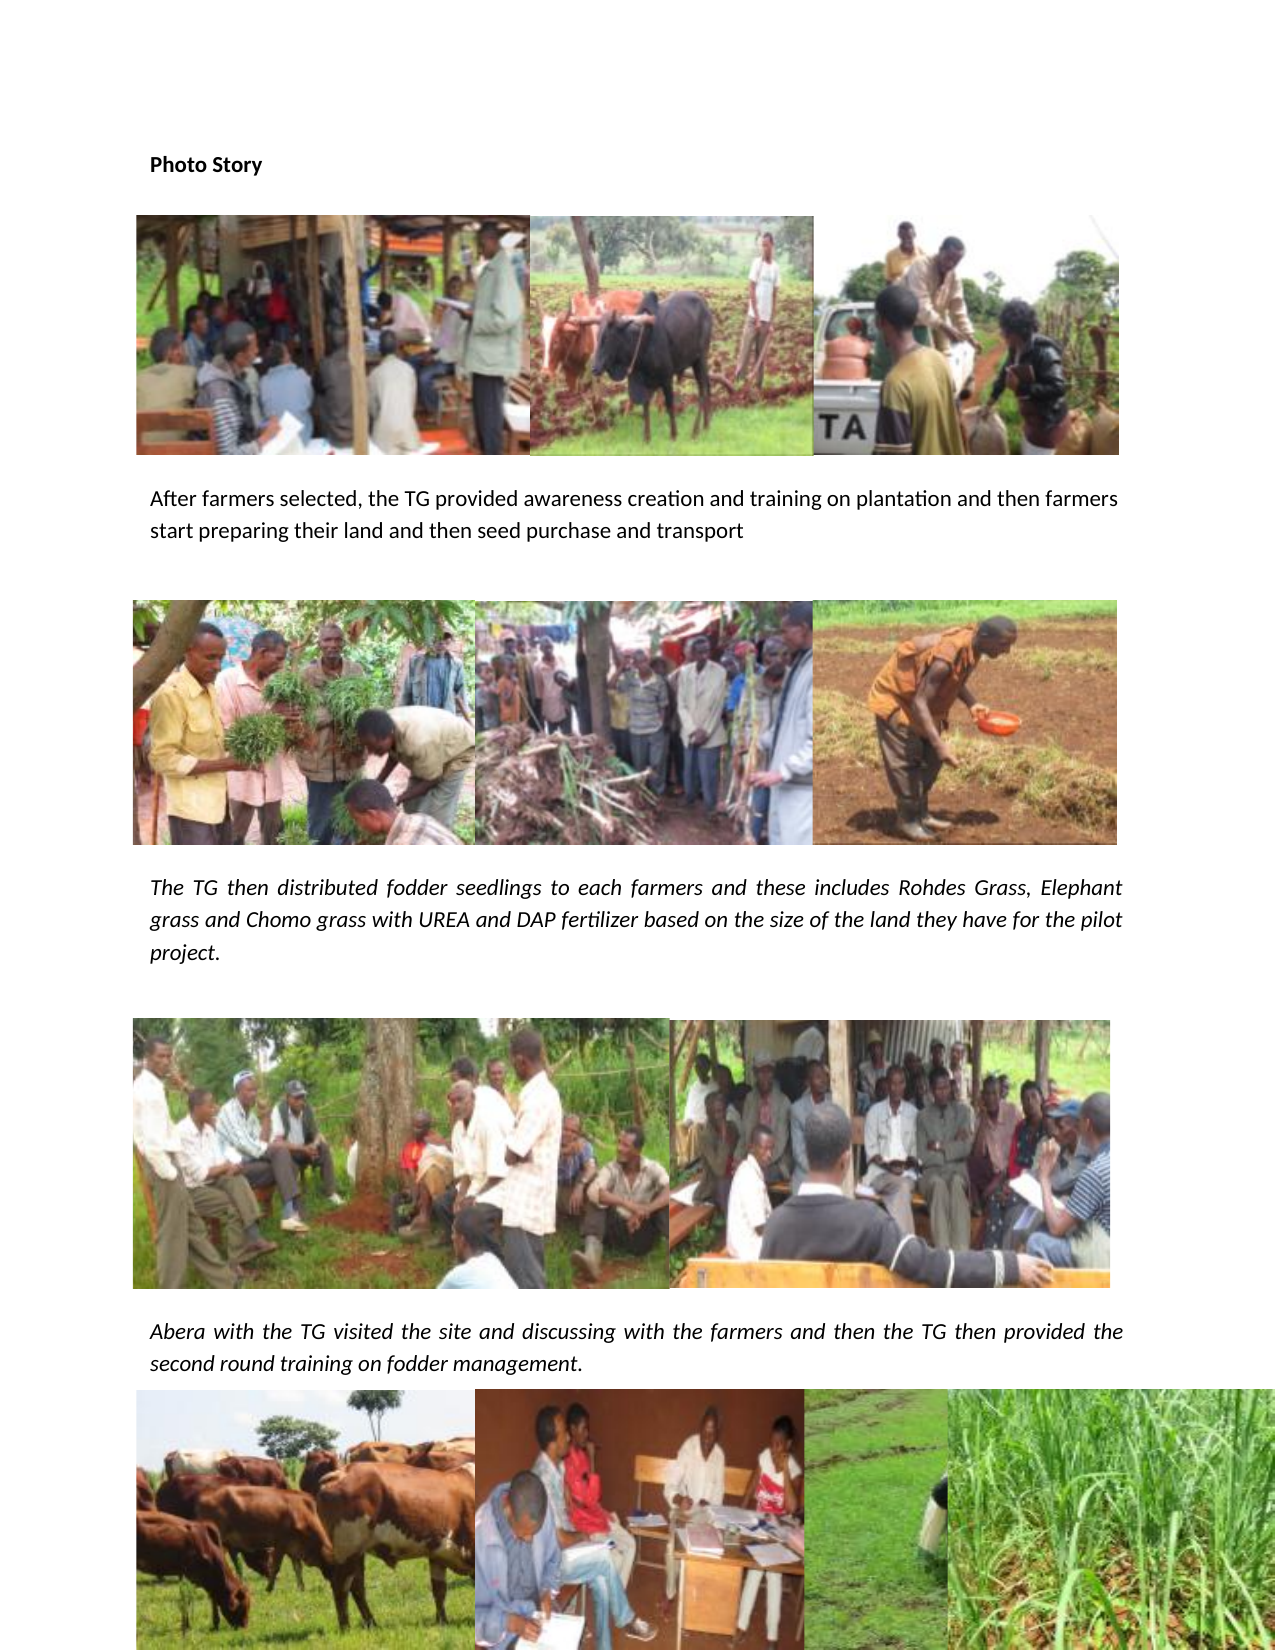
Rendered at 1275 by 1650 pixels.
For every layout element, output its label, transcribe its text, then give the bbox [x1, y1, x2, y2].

picture [136, 215, 1119, 456]
picture [132, 1018, 1110, 1289]
picture [132, 600, 1117, 845]
text Photo Story [150, 150, 1125, 178]
picture [136, 1389, 1275, 1650]
